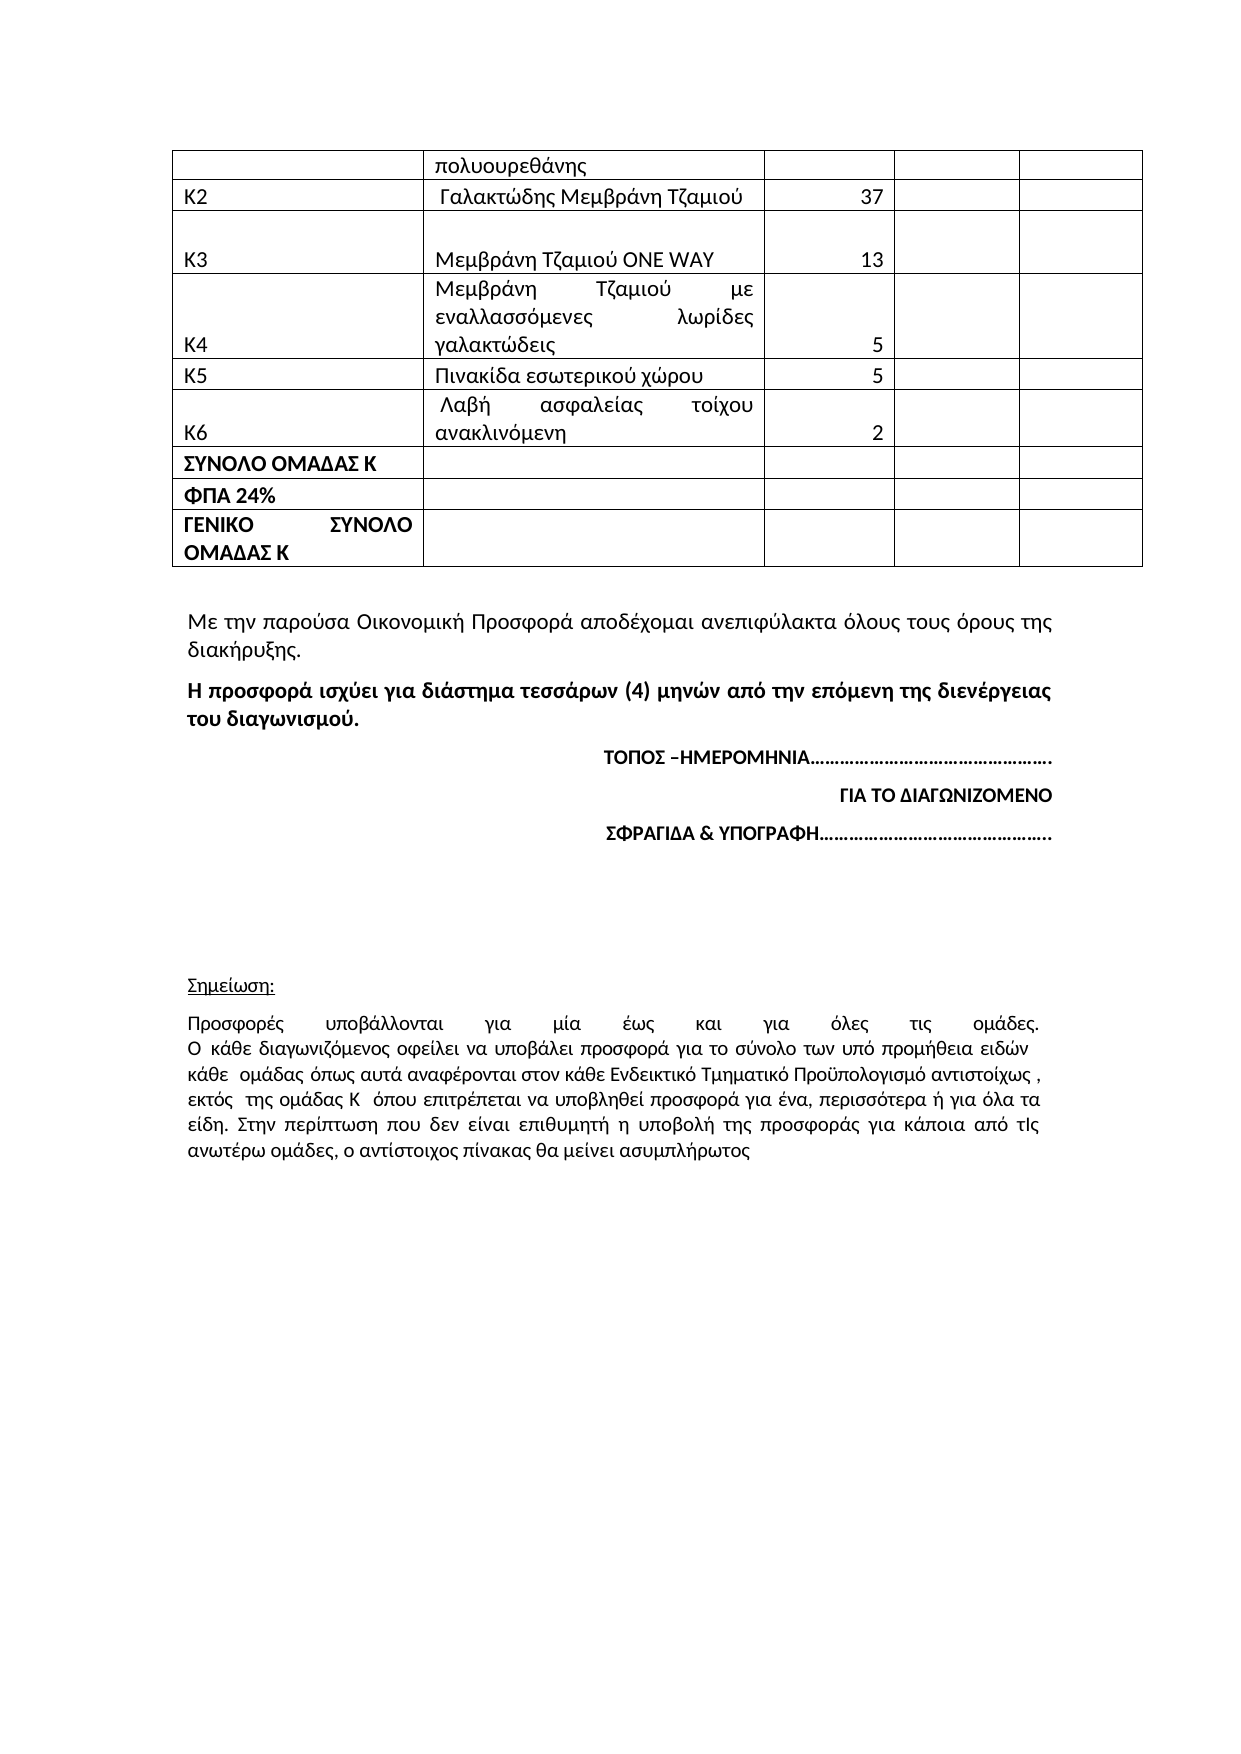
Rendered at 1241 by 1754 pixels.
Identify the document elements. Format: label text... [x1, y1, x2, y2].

table_cell Κ3 [173, 211, 423, 273]
table_cell [895, 211, 1019, 273]
table_cell [1020, 479, 1142, 509]
table_cell [765, 510, 894, 566]
table_cell Κ2 [173, 180, 423, 210]
table_cell Λαβή ασφαλείας τοίχου ανακλινόμενη [424, 390, 764, 446]
table_cell Κ1 [173, 151, 423, 179]
table_cell Κ5 [173, 359, 423, 389]
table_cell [424, 151, 764, 179]
table_cell [1020, 151, 1142, 179]
text Σημείωση: [187, 972, 1053, 997]
table_cell [1020, 274, 1142, 358]
table_cell ΣΥΝΟΛΟ ΟΜΑΔΑΣ Κ [173, 447, 423, 477]
table_cell [765, 479, 894, 509]
table_cell [895, 359, 1019, 389]
table_cell Μεμβράνη Τζαμιού ΟΝΕ WAY [424, 211, 764, 273]
table_cell [424, 479, 764, 509]
table_cell Πινακίδα εσωτερικού χώρου [424, 359, 764, 389]
table_cell ΦΠΑ 24% [173, 479, 423, 509]
table_cell 5 [765, 274, 894, 358]
table_cell [1020, 180, 1142, 210]
table_cell [1020, 211, 1142, 273]
table_cell [424, 510, 764, 566]
table_cell [424, 447, 764, 477]
table_cell [765, 447, 894, 477]
table_cell [895, 510, 1019, 566]
table_cell [895, 447, 1019, 477]
table_cell 2 [765, 390, 894, 446]
table_cell 5 [765, 359, 894, 389]
table_cell 37 [765, 180, 894, 210]
table_cell 13 [765, 211, 894, 273]
table_cell [895, 479, 1019, 509]
table_cell [1020, 447, 1142, 477]
table_cell [1020, 390, 1142, 446]
table_cell ΓΕΝΙΚΟ ΣΥΝΟΛΟ ΟΜΑΔΑΣ Κ [173, 510, 423, 566]
table_cell [1020, 359, 1142, 389]
text Προσφορές υποβάλλονται για μία έως και για όλες τις ομάδες. Ο κάθε διαγωνιζόμενος οφείλει να υποβάλει προσφορά για το σύνολο των υπό προμήθεια ειδών κάθε ομάδας όπως αυτά αναφέρονται στον κάθε Ενδεικτικό Τμηματικό Προϋπολογισμό αντιστοίχως , εκτός της ομάδας Κ όπου επιτρέπεται να υποβληθεί προσφορά για ένα, περισσότερα ή για όλα τα είδη. Στην περίπτωση που δεν είναι επιθυμητή η υποβολή της προσφοράς για κάποια από τΙς ανωτέρω ομάδες, ο αντίστοιχος πίνακας θα μείνει ασυμπλήρωτος [187, 1010, 1041, 1162]
table_cell Γαλακτώδης Μεμβράνη Τζαμιού [424, 180, 764, 210]
table_cell [895, 180, 1019, 210]
table_cell Κ6 [173, 390, 423, 446]
table_cell Κ4 [173, 274, 423, 358]
table_cell [1020, 510, 1142, 566]
text ΓΙΑ ΤΟ ΔΙΑΓΩΝΙΖΟΜΕΝΟ [187, 782, 1053, 808]
table_cell [895, 390, 1019, 446]
table_cell Μεμβράνη Τζαμιού με εναλλασσόμενες λωρίδες γαλακτώδεις [424, 274, 764, 358]
table_cell [895, 151, 1019, 179]
text ΣΦΡΑΓΙΔΑ & ΥΠΟΓΡΑΦΗ……………………………………….. [187, 820, 1053, 846]
text Με την παρούσα Οικονομική Προσφορά αποδέχομαι ανεπιφύλακτα όλους τους όρους της διακήρυξης. [187, 607, 1053, 663]
text ΤΟΠΟΣ –ΗΜΕΡΟΜΗΝΙΑ…………………………………………. [187, 744, 1053, 770]
text Η προσφορά ισχύει για διάστημα τεσσάρων (4) μηνών από την επόμενη της διενέργειας του διαγωνισμού. [187, 676, 1053, 732]
table_cell 1 [765, 151, 894, 179]
table_cell [895, 274, 1019, 358]
